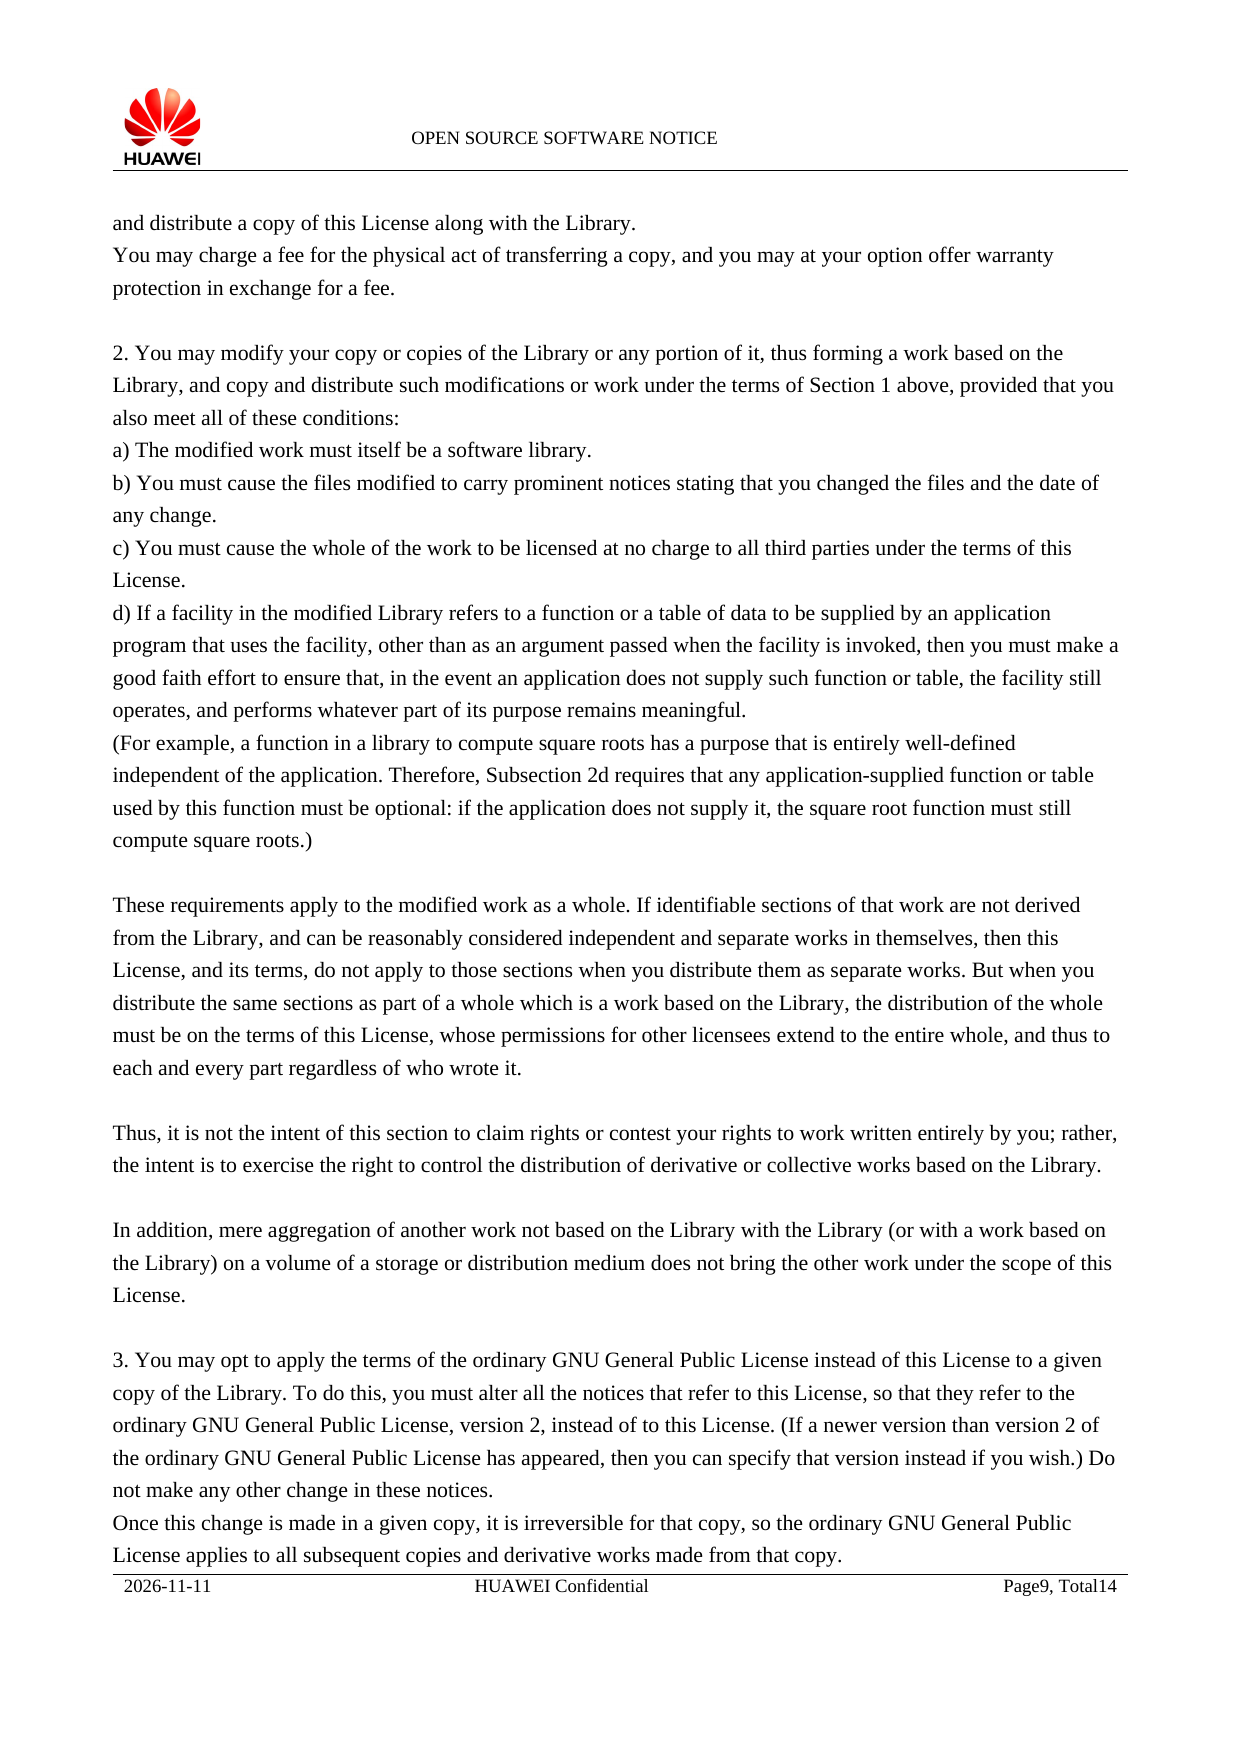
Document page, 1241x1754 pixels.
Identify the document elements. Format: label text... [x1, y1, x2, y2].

picture [124, 88, 201, 165]
